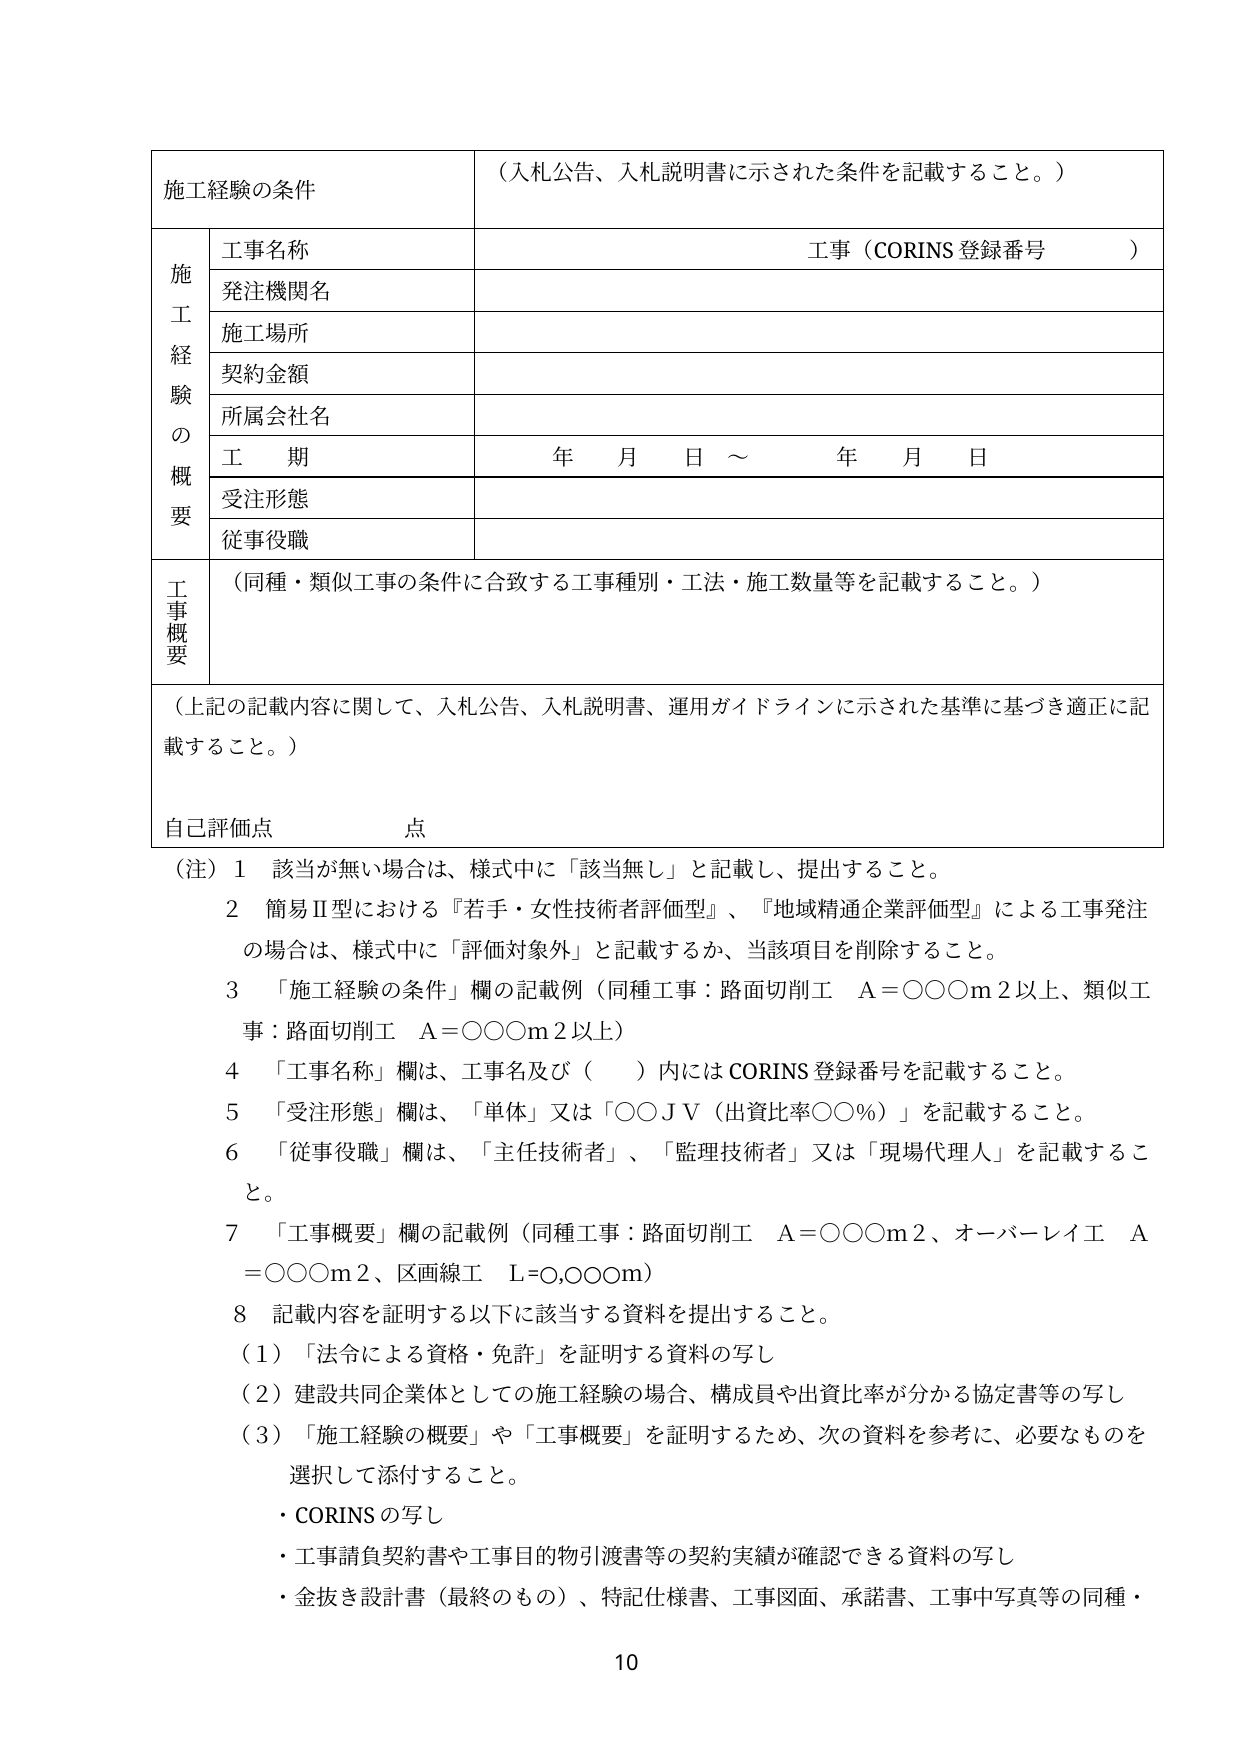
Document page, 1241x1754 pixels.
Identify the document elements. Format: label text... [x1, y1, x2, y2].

table_cell （同種・類似工事の条件に合致する工事種別・工法・施工数量等を記載すること。） [210, 560, 1163, 684]
table_cell 所属会社名 [210, 395, 474, 435]
table_cell 工事概要 [152, 560, 209, 684]
table_cell （入札公告、入札説明書に示された条件を記載すること。） [475, 151, 1163, 228]
table_cell 発注機関名 [210, 270, 474, 311]
table_cell 工事（CORINS登録番号 ） [475, 229, 1163, 269]
table_cell 契約金額 [210, 353, 474, 393]
table_cell 施工経験の条件 [152, 151, 474, 228]
table_cell [475, 519, 1163, 559]
table_cell [475, 395, 1163, 435]
table_cell 受注形態 [210, 478, 474, 518]
table_cell 年 月 日 ～ 年 月 日 [475, 436, 1163, 476]
table_cell [475, 353, 1163, 393]
table_cell （上記の記載内容に関して、入札公告、入札説明書、運用ガイドラインに示された基準に基づき適正に記載すること。） 自己評価点 点 [152, 685, 1163, 847]
table_cell [475, 312, 1163, 352]
table_cell 施工場所 [210, 312, 474, 352]
table_cell [475, 270, 1163, 311]
table_cell 従事役職 [210, 519, 474, 559]
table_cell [151, 848, 1163, 1616]
table_cell 工事名称 [210, 229, 474, 269]
table_cell 施工経験の概要 [152, 229, 209, 559]
table_cell 工 期 [210, 436, 474, 476]
table_cell [475, 478, 1163, 518]
